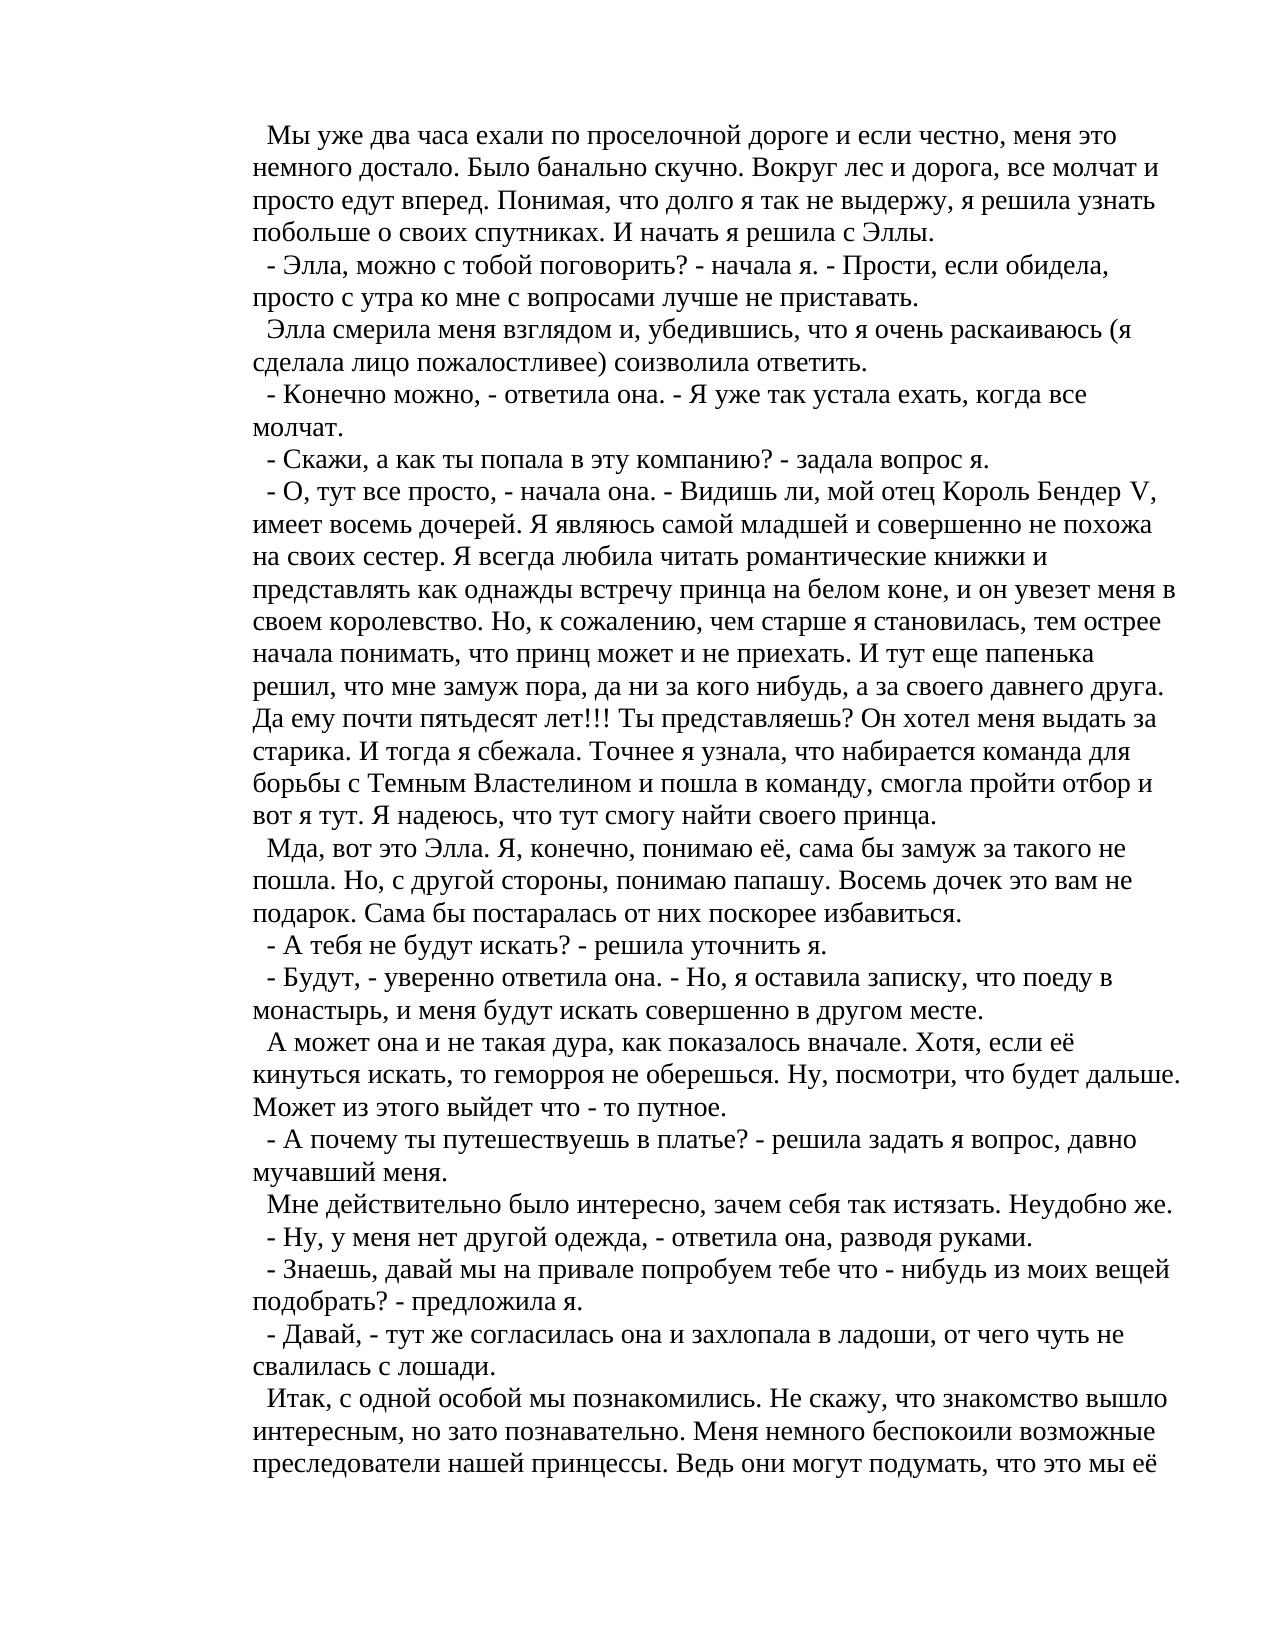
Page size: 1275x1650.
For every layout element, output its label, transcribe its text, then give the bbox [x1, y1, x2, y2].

text А может она и не такая дура, как показалось вначале. Хотя, если её кинуться искать, то геморроя не оберешься. Ну, посмотри, что будет дальше. Может из этого выйдет что - то путное. [252, 1025, 1186, 1122]
text - Элла, можно с тобой поговорить? - начала я. - Прости, если обидела, просто с утра ко мне с вопросами лучше не приставать. [252, 248, 1186, 312]
text Мда, вот это Элла. Я, конечно, понимаю её, сама бы замуж за такого не пошла. Но, с другой стороны, понимаю папашу. Восемь дочек это вам не подарок. Сама бы постаралась от них поскорее избавиться. [252, 831, 1186, 928]
text - Будут, - уверенно ответила она. - Но, я оставила записку, что поеду в монастырь, и меня будут искать совершенно в другом месте. [252, 960, 1186, 1025]
text - Ну, у меня нет другой одежда, - ответила она, разводя руками. [252, 1219, 1186, 1252]
text Мы уже два часа ехали по проселочной дороге и если честно, меня это немного достало. Было банально скучно. Вокруг лес и дорога, все молчат и просто едут вперед. Понимая, что долго я так не выдержу, я решила узнать побольше о своих спутниках. И начать я решила с Эллы. [252, 118, 1186, 248]
text Мне действительно было интересно, зачем себя так истязать. Неудобно же. [252, 1187, 1186, 1219]
text - О, тут все просто, - начала она. - Видишь ли, мой отец Король Бендер V, имеет восемь дочерей. Я являюсь самой младшей и совершенно не похожа на своих сестер. Я всегда любила читать романтические книжки и представлять как однажды встречу принца на белом коне, и он увезет меня в своем королевство. Но, к сожалению, чем старше я становилась, тем острее начала понимать, что принц может и не приехать. И тут еще папенька решил, что мне замуж пора, да ни за кого нибудь, а за своего давнего друга. Да ему почти пятьдесят лет!!! Ты представляешь? Он хотел меня выдать за старика. И тогда я сбежала. Точнее я узнала, что набирается команда для борьбы с Темным Властелином и пошла в команду, смогла пройти отбор и вот я тут. Я надеюсь, что тут смогу найти своего принца. [252, 474, 1186, 831]
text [252, 1382, 1186, 1479]
text Элла смерила меня взглядом и, убедившись, что я очень раскаиваюсь (я сделала лицо пожалостливее) соизволила ответить. [252, 312, 1186, 377]
text - Скажи, а как ты попала в эту компанию? - задала вопрос я. [252, 442, 1186, 474]
text - А почему ты путешествуешь в платье? - решила задать я вопрос, давно мучавший меня. [252, 1122, 1186, 1187]
text - А тебя не будут искать? - решила уточнить я. [252, 928, 1186, 960]
text - Конечно можно, - ответила она. - Я уже так устала ехать, когда все молчат. [252, 377, 1186, 442]
text - Знаешь, давай мы на привале попробуем тебе что - нибудь из моих вещей подобрать? - предложила я. [252, 1252, 1186, 1317]
text - Давай, - тут же согласилась она и захлопала в ладоши, от чего чуть не свалилась с лошади. [252, 1317, 1186, 1382]
